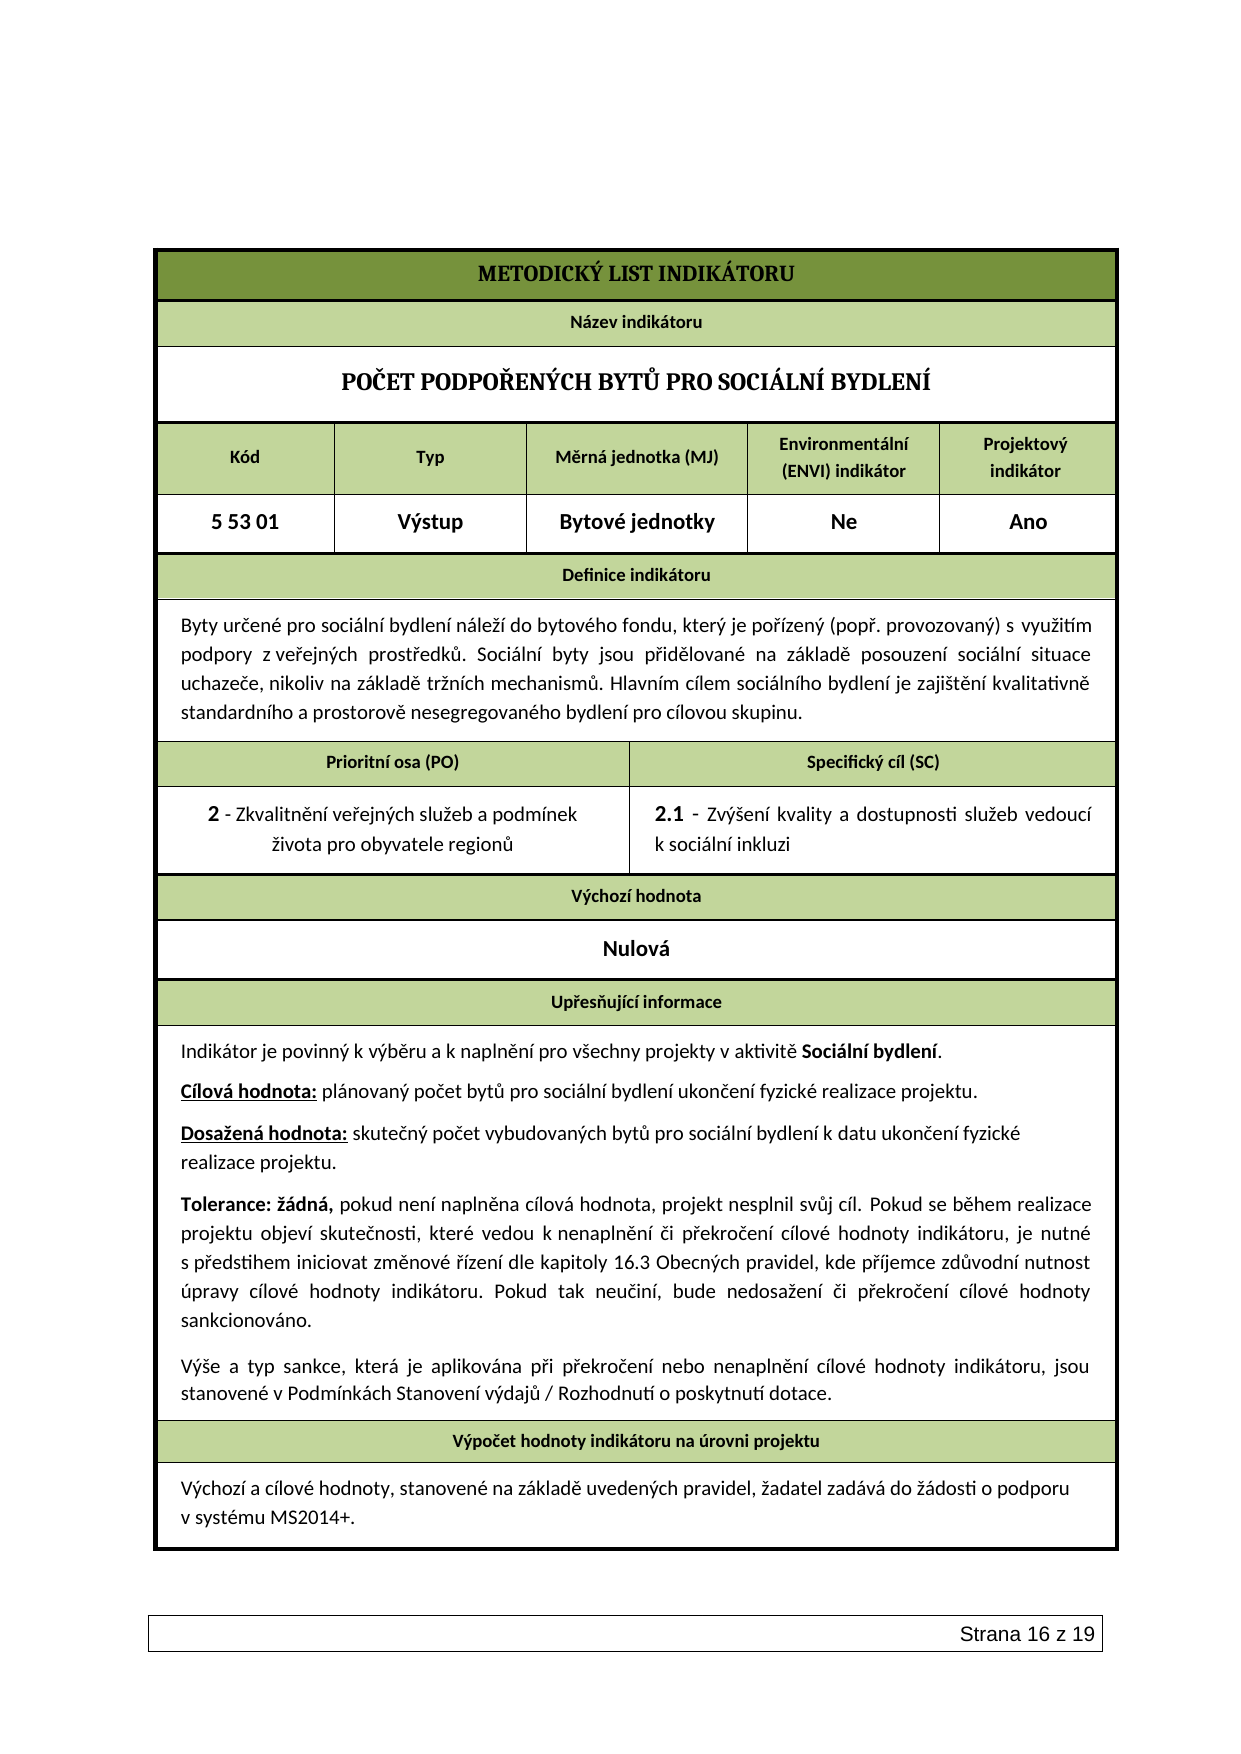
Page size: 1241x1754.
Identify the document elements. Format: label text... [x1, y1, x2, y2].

table_cell Indikátor je povinný k výběru a k naplnění pro všechny projekty v aktivitě Sociální bydlení. Cílová hodnota: plánovaný počet bytů pro sociální bydlení ukončení fyzické realizace projektu. Dosažená hodnota: skutečný počet vybudovaných bytů pro sociální bydlení k datu ukončení fyzické realizace projektu. Tolerance: žádná, pokud není naplněna cílová hodnota, projekt nesplnil svůj cíl. Pokud se během realizace projektu objeví skutečnosti, které vedou k nenaplnění či překročení cílové hodnoty indikátoru, je nutné s předstihem iniciovat změnové řízení dle kapitoly 16.3 Obecných pravidel, kde příjemce zdůvodní nutnost úpravy cílové hodnoty indikátoru. Pokud tak neučiní, bude nedosažení či překročení cílové hodnoty sankcionováno. Výše a typ sankce, která je aplikována při překročení nebo nenaplnění cílové hodnoty indikátoru, jsou stanovené v Podmínkách Stanovení výdajů / Rozhodnutí o poskytnutí dotace. [158, 1026, 1115, 1420]
table_cell Environmentální (ENVI) indikátor [748, 424, 939, 494]
table_cell Projektový indikátor [940, 424, 1115, 494]
table_cell 2 - Zkvalitnění veřejných služeb a podmínek života pro obyvatele regionů [158, 787, 629, 873]
table_header METODICKÝ LIST INDIKÁTORU [158, 252, 1115, 299]
table_cell Kód [158, 424, 334, 494]
table_cell Byty určené pro sociální bydlení náleží do bytového fondu, který je pořízený (popř. provozovaný) s využitím podpory z veřejných prostředků. Sociální byty jsou přidělované na základě posouzení sociální situace uchazeče, nikoliv na základě tržních mechanismů. Hlavním cílem sociálního bydlení je zajištění kvalitativně standardního a prostorově nesegregovaného bydlení pro cílovou skupinu. [158, 600, 1115, 741]
table_cell Výpočet hodnoty indikátoru na úrovni projektu [158, 1421, 1115, 1462]
table_cell Nulová [158, 921, 1115, 978]
table_cell Ano [940, 495, 1115, 552]
table_cell Výchozí hodnota [158, 876, 1115, 919]
table_cell Výstup [335, 495, 526, 552]
table_cell 2.1 - Zvýšení kvality a dostupnosti služeb vedoucí k sociální inkluzi [630, 787, 1115, 873]
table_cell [158, 1463, 1115, 1546]
table_cell Prioritní osa (PO) [158, 742, 629, 786]
table_cell Název indikátoru [158, 302, 1115, 346]
table_cell Bytové jednotky [527, 495, 747, 552]
table_cell Definice indikátoru [158, 555, 1115, 598]
table_cell Specifický cíl (SC) [630, 742, 1115, 786]
table_cell Počet podpořených bytů pro sociální bydlení [158, 347, 1115, 421]
table_cell Ne [748, 495, 939, 552]
table_cell Upřesňující informace [158, 981, 1115, 1025]
table_cell 5 53 01 [158, 495, 334, 552]
table_cell Typ [335, 424, 526, 494]
table_cell Měrná jednotka (MJ) [527, 424, 747, 494]
